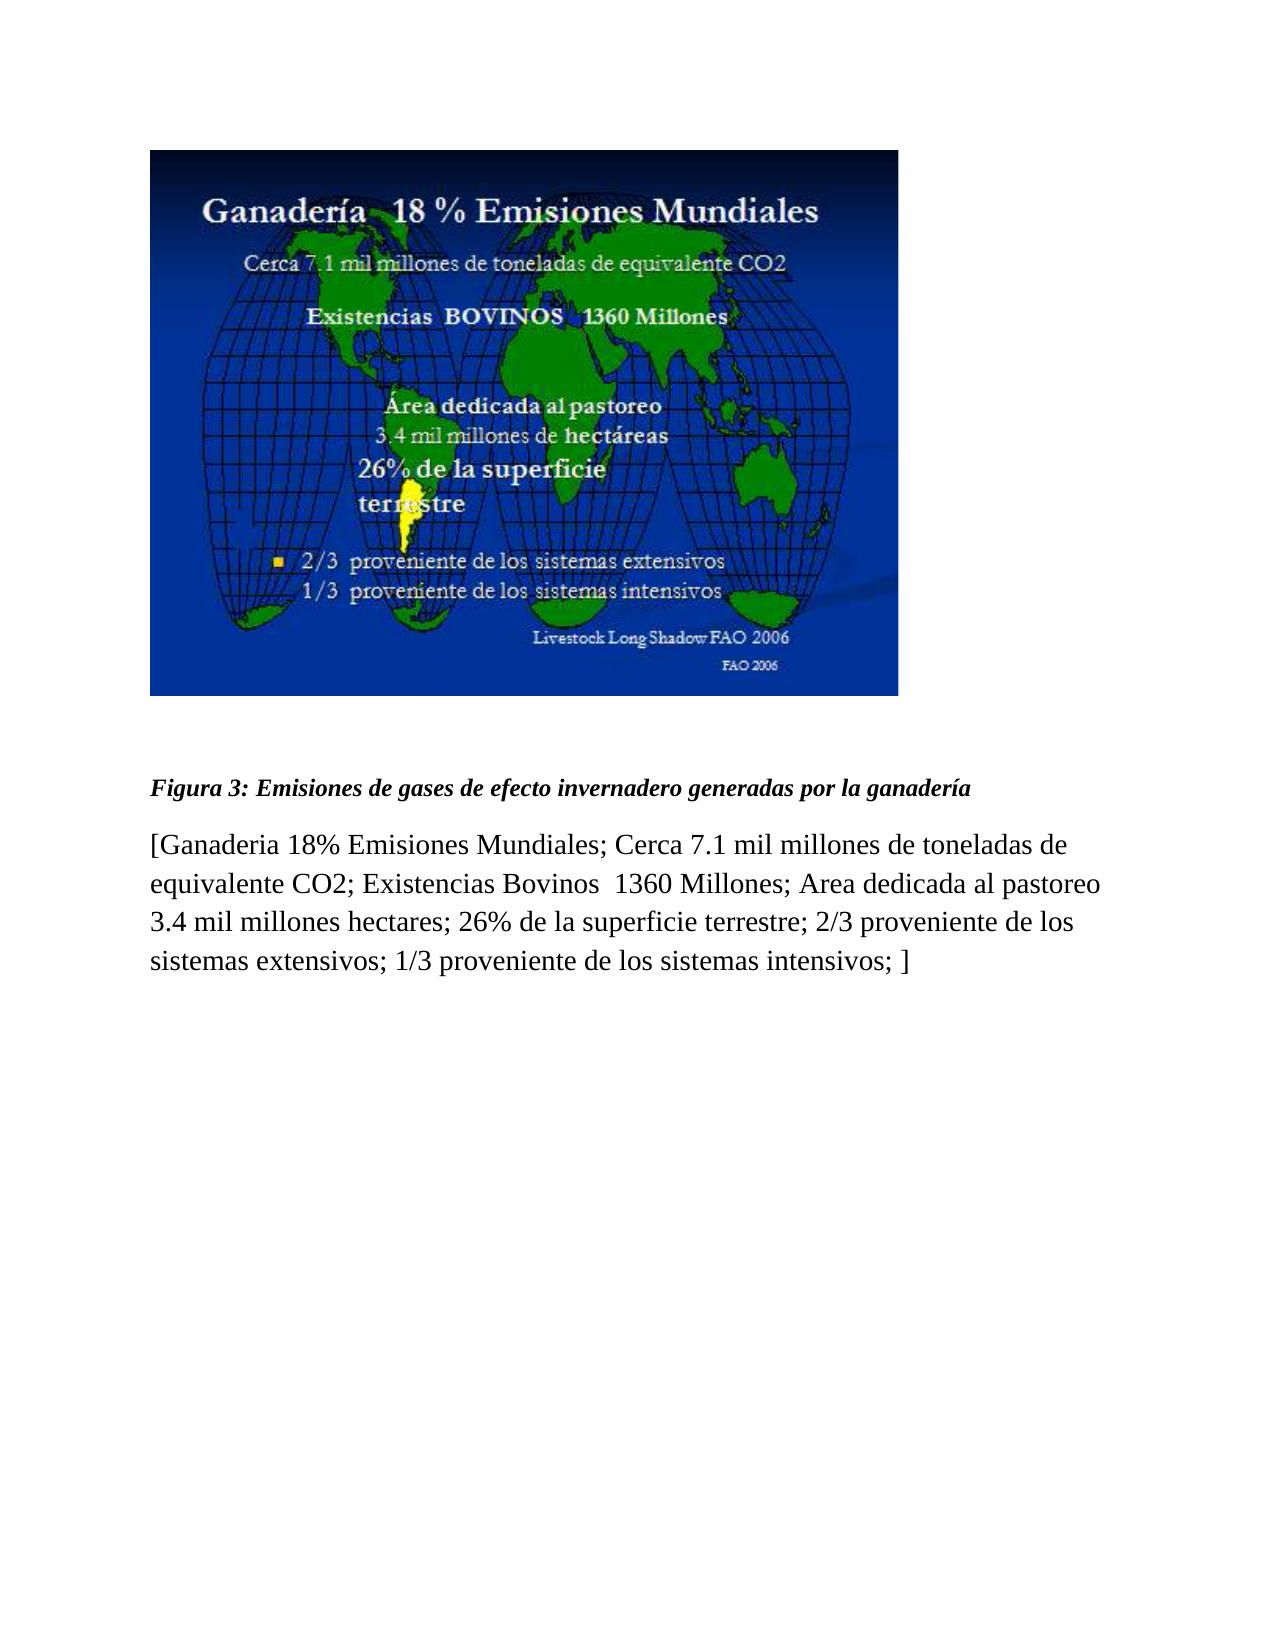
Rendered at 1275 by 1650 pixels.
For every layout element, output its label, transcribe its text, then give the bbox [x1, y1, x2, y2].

text [Ganaderia 18% Emisiones Mundiales; Cerca 7.1 mil millones de toneladas de equivalente CO2; Existencias Bovinos 1360 Millones; Area dedicada al pastoreo 3.4 mil millones hectares; 26% de la superficie terrestre; 2/3 proveniente de los sistemas extensivos; 1/3 proveniente de los sistemas intensivos; ] [150, 827, 1125, 976]
text Figura 3: Emisiones de gases de efecto invernadero generadas por la ganadería [150, 773, 1125, 802]
